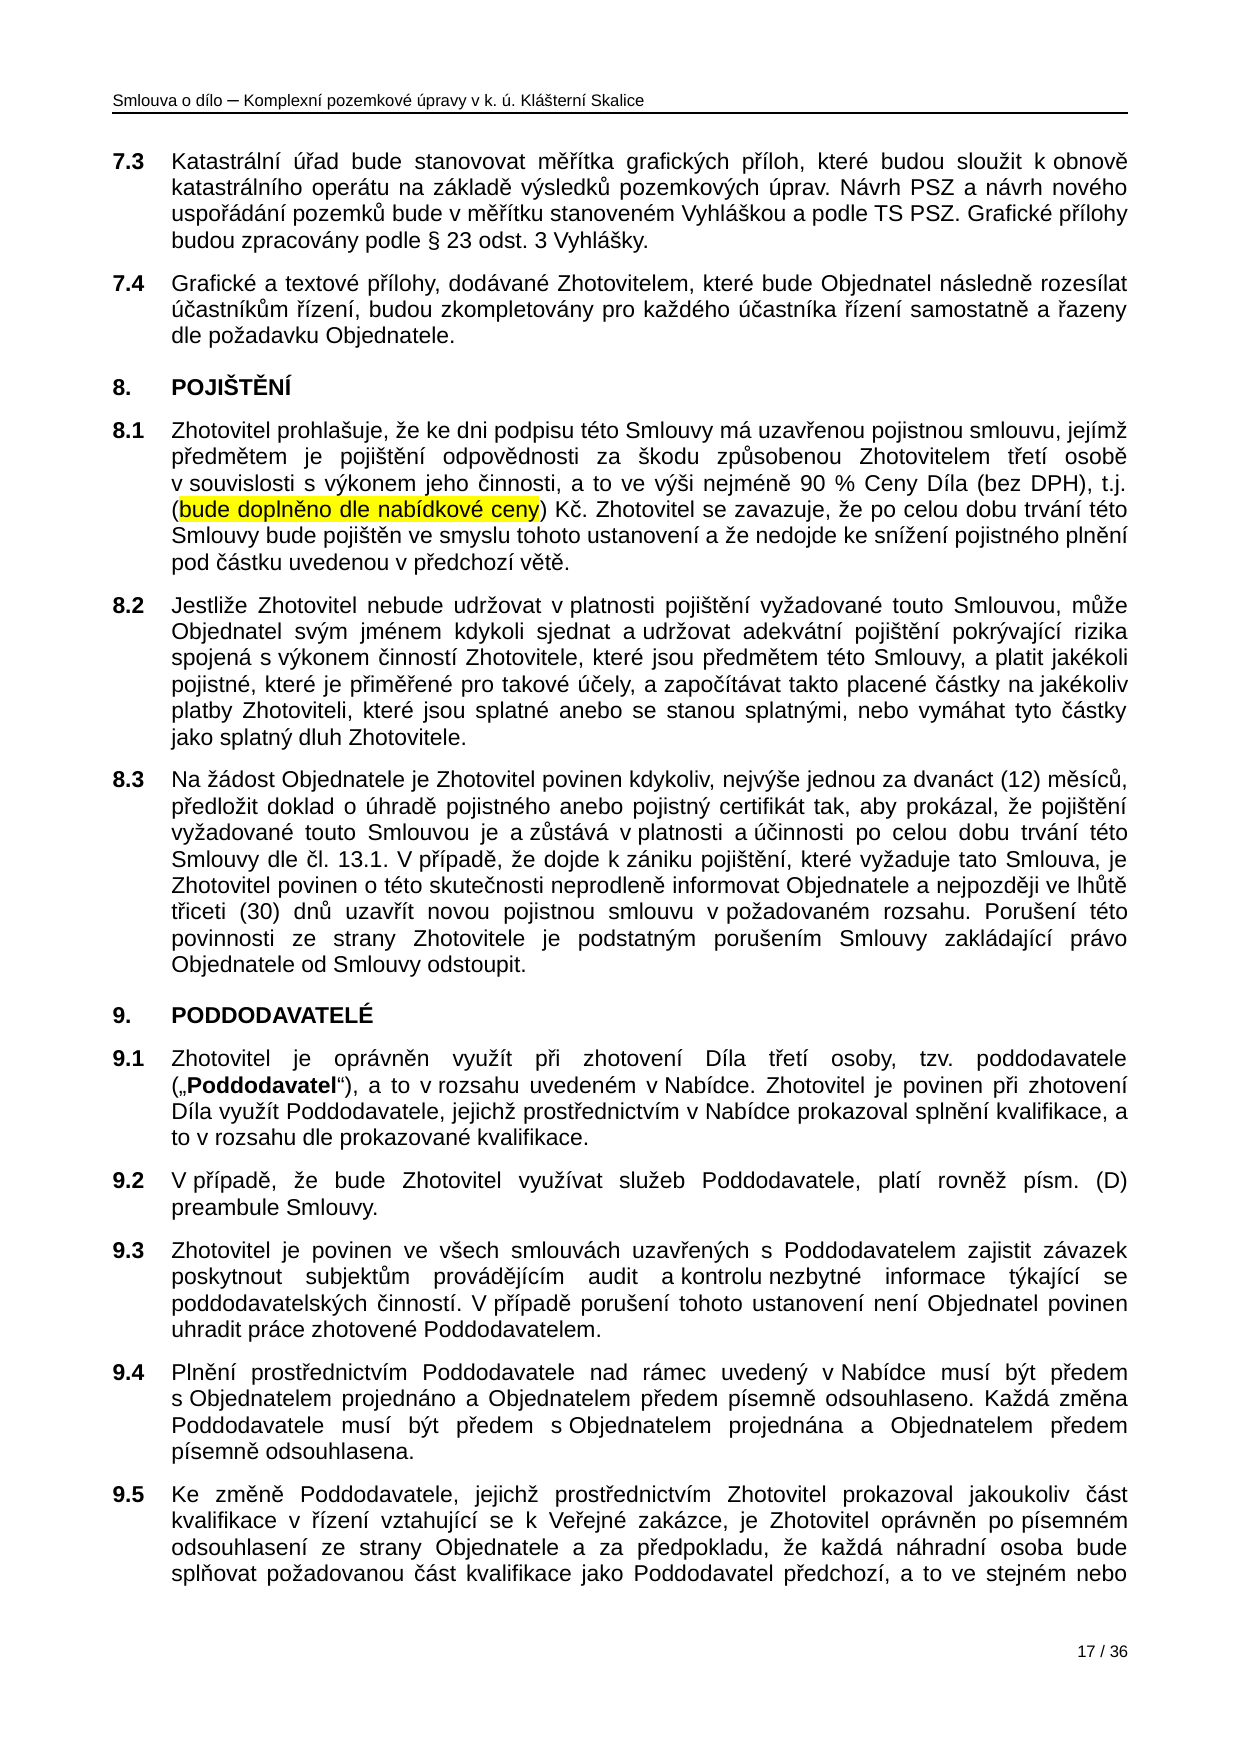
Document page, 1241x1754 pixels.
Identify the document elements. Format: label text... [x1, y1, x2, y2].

text Plnění prostřednictvím Poddodavatele nad rámec uvedený v Nabídce musí být předem s Objednatelem projednáno a Objednatelem předem písemně odsouhlaseno. Každá změna Poddodavatele musí být předem s Objednatelem projednána a Objednatelem předem písemně odsouhlasena. [112, 1359, 1128, 1464]
text Jestliže Zhotovitel nebude udržovat v platnosti pojištění vyžadované touto Smlouvou, může Objednatel svým jménem kdykoli sjednat a udržovat adekvátní pojištění pokrývající rizika spojená s výkonem činností Zhotovitele, které jsou předmětem této Smlouvy, a platit jakékoli pojistné, které je přiměřené pro takové účely, a započítávat takto placené částky na jakékoliv platby Zhotoviteli, které jsou splatné anebo se stanou splatnými, nebo vymáhat tyto částky jako splatný dluh Zhotovitele. [112, 592, 1128, 750]
text Poddodavatelé [112, 1002, 1128, 1029]
text Katastrální úřad bude stanovovat měřítka grafických příloh, které budou sloužit k obnově katastrálního operátu na základě výsledků pozemkových úprav. Návrh PSZ a návrh nového uspořádání pozemků bude v měřítku stanoveném Vyhláškou a podle TS PSZ. Grafické přílohy budou zpracovány podle § 23 odst. 3 Vyhlášky. [112, 148, 1128, 253]
text Grafické a textové přílohy, dodávané Zhotovitelem, které bude Objednatel následně rozesílat účastníkům řízení, budou zkompletovány pro každého účastníka řízení samostatně a řazeny dle požadavku Objednatele. [112, 270, 1128, 349]
text Zhotovitel prohlašuje, že ke dni podpisu této Smlouvy má uzavřenou pojistnou smlouvu, jejímž předmětem je pojištění odpovědnosti za škodu způsobenou Zhotovitelem třetí osobě v souvislosti s výkonem jeho činnosti, a to ve výši nejméně 90 % Ceny Díla (bez DPH), t.j. (bude doplněno dle nabídkové ceny) Kč. Zhotovitel se zavazuje, že po celou dobu trvání této Smlouvy bude pojištěn ve smyslu tohoto ustanovení a že nedojde ke snížení pojistného plnění pod částku uvedenou v předchozí větě. [112, 417, 1128, 575]
text Pojištění [112, 374, 1128, 400]
text Zhotovitel je povinen ve všech smlouvách uzavřených s Poddodavatelem zajistit závazek poskytnout subjektům provádějícím audit a kontrolu nezbytné informace týkající se poddodavatelských činností. V případě porušení tohoto ustanovení není Objednatel povinen uhradit práce zhotovené Poddodavatelem. [112, 1237, 1128, 1342]
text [112, 1481, 1128, 1586]
text Zhotovitel je oprávněn využít při zhotovení Díla třetí osoby, tzv. poddodavatele („Poddodavatel“), a to v rozsahu uvedeném v Nabídce. Zhotovitel je povinen při zhotovení Díla využít Poddodavatele, jejichž prostřednictvím v Nabídce prokazoval splnění kvalifikace, a to v rozsahu dle prokazované kvalifikace. [112, 1045, 1128, 1151]
text V případě, že bude Zhotovitel využívat služeb Poddodavatele, platí rovněž písm. (D) preambule Smlouvy. [112, 1167, 1128, 1220]
text Na žádost Objednatele je Zhotovitel povinen kdykoliv, nejvýše jednou za dvanáct (12) měsíců, předložit doklad o úhradě pojistného anebo pojistný certifikát tak, aby prokázal, že pojištění vyžadované touto Smlouvou je a zůstává v platnosti a účinnosti po celou dobu trvání této Smlouvy dle čl. 13.1. V případě, že dojde k zániku pojištění, které vyžaduje tato Smlouva, je Zhotovitel povinen o této skutečnosti neprodleně informovat Objednatele a nejpozději ve lhůtě třiceti (30) dnů uzavřít novou pojistnou smlouvu v požadovaném rozsahu. Porušení této povinnosti ze strany Zhotovitele je podstatným porušením Smlouvy zakládající právo Objednatele od Smlouvy odstoupit. [112, 766, 1128, 977]
